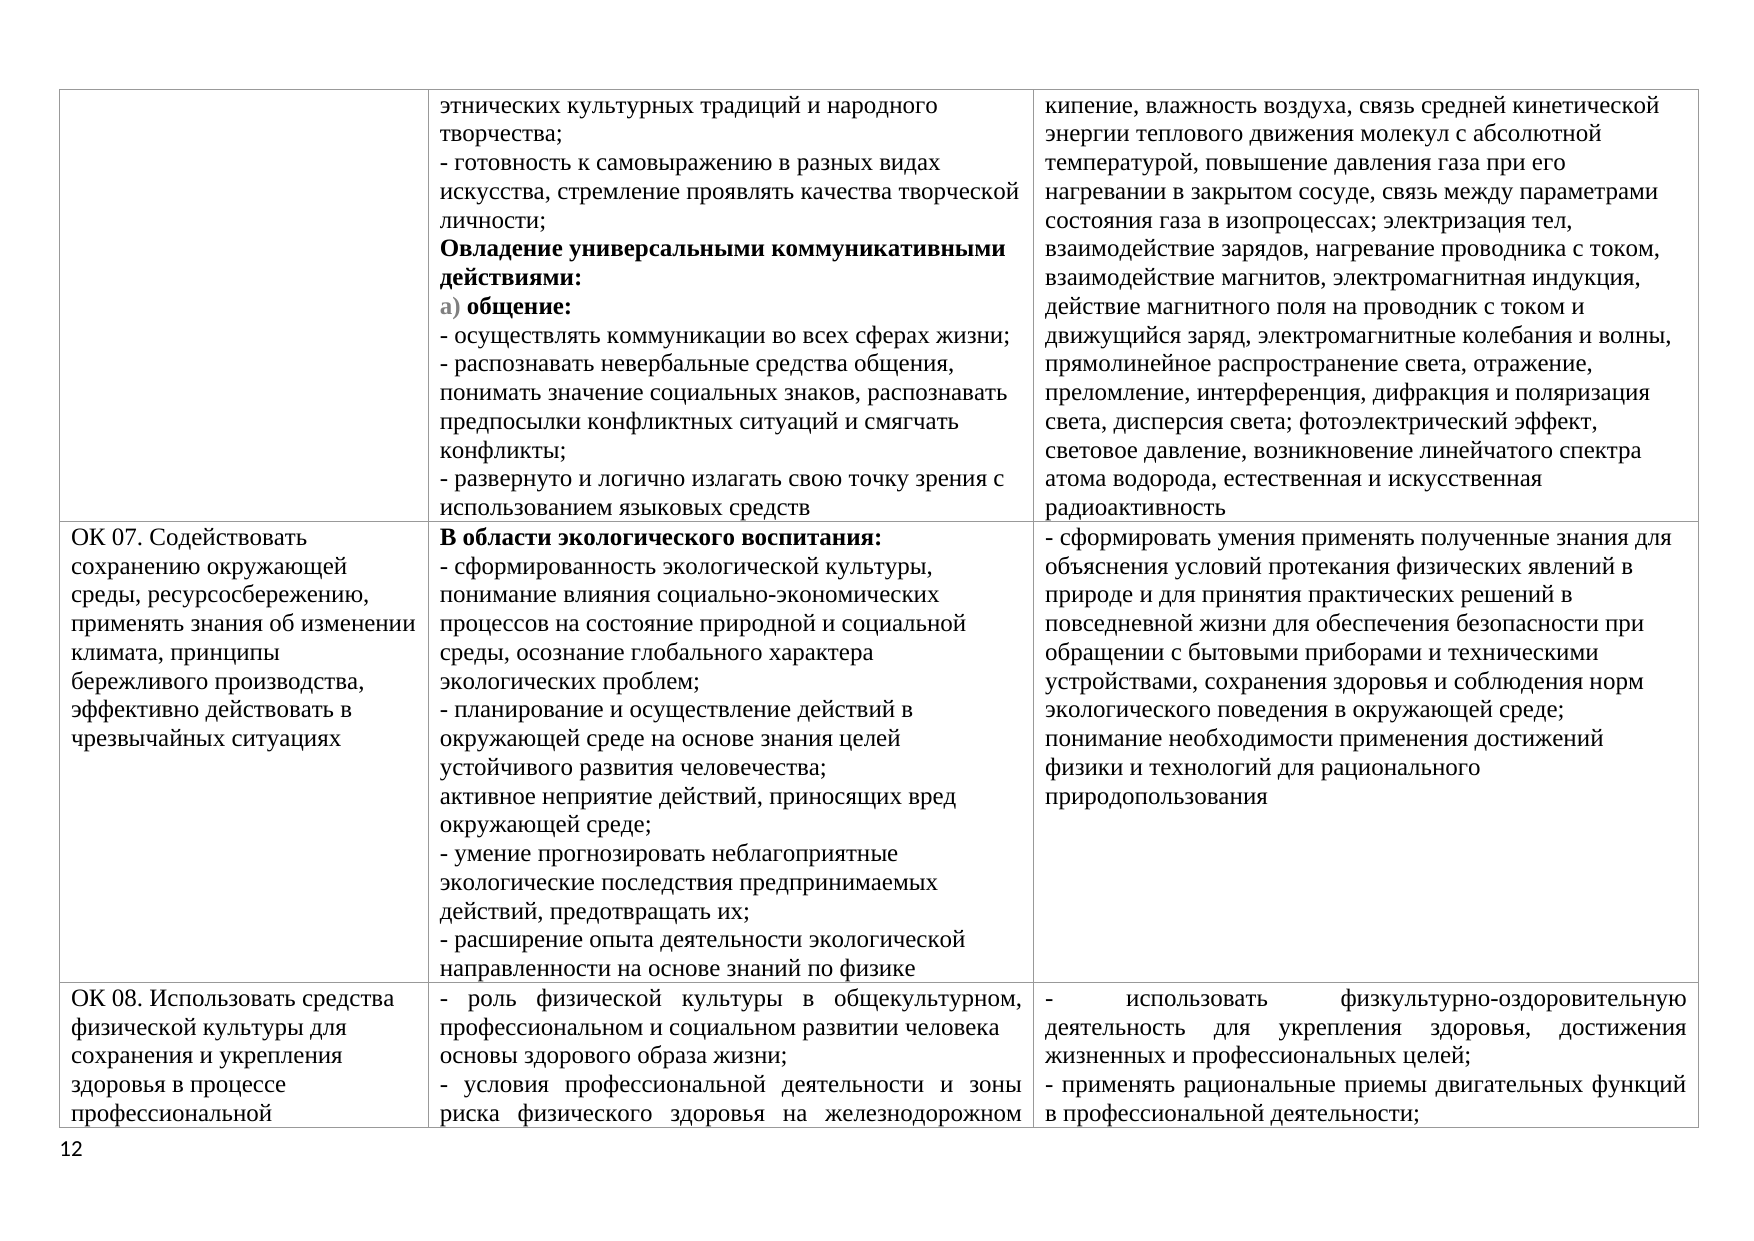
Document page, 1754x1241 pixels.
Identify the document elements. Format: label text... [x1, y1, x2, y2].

table_cell В области экологического воспитания: - сформированность экологической культуры, понимание влияния социально-экономических процессов на состояние природной и социальной среды, осознание глобального характера экологических проблем; - планирование и осуществление действий в окружающей среде на основе знания целей устойчивого развития человечества; активное неприятие действий, приносящих вред окружающей среде; - умение прогнозировать неблагоприятные экологические последствия предпринимаемых действий, предотвращать их; - расширение опыта деятельности экологической направленности на основе знаний по физике [429, 522, 1033, 982]
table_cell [1034, 90, 1698, 521]
table_cell - сформировать умения применять полученные знания для объяснения условий протекания физических явлений в природе и для принятия практических решений в повседневной жизни для обеспечения безопасности при обращении с бытовыми приборами и техническими устройствами, сохранения здоровья и соблюдения норм экологического поведения в окружающей среде; понимание необходимости применения достижений физики и технологий для рационального природопользования [1034, 522, 1698, 982]
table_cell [60, 983, 428, 1127]
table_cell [1034, 983, 1698, 1127]
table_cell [429, 983, 1033, 1127]
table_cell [429, 90, 1033, 521]
table_cell ОК 07. Содействовать сохранению окружающей среды, ресурсосбережению, применять знания об изменении климата, принципы бережливого производства, эффективно действовать в чрезвычайных ситуациях [60, 522, 428, 982]
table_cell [60, 90, 428, 521]
